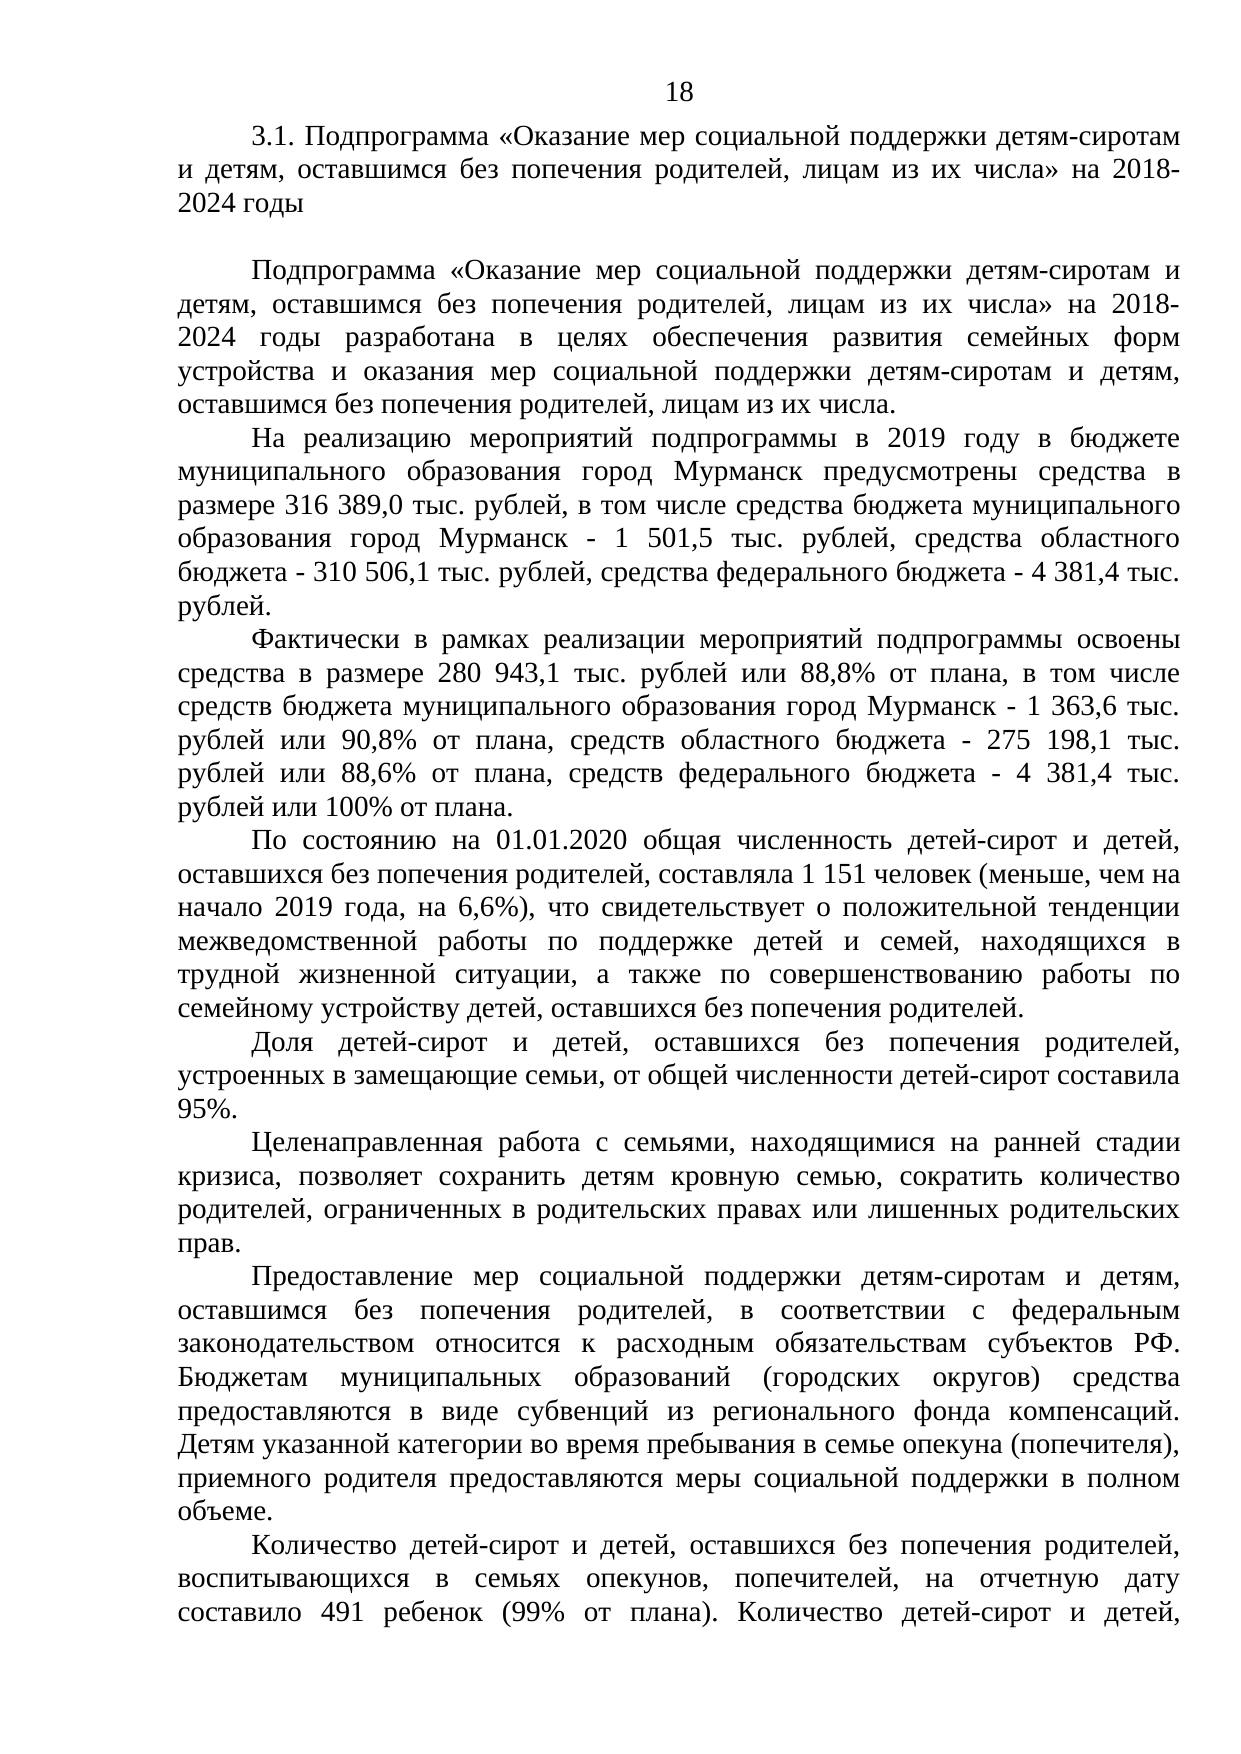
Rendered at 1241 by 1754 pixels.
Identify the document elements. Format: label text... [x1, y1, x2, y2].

text Доля детей-сирот и детей, оставшихся без попечения родителей, устроенных в замещающие семьи, от общей численности детей-сирот составила 95%. [177, 1024, 1181, 1124]
text На реализацию мероприятий подпрограммы в 2019 году в бюджете муниципального образования город Мурманск предусмотрены средства в размере 316 389,0 тыс. рублей, в том числе средства бюджета муниципального образования город Мурманск - 1 501,5 тыс. рублей, средства областного бюджета - 310 506,1 тыс. рублей, средства федерального бюджета - 4 381,4 тыс. рублей. [177, 420, 1181, 621]
text Целенаправленная работа с семьями, находящимися на ранней стадии кризиса, позволяет сохранить детям кровную семью, сократить количество родителей, ограниченных в родительских правах или лишенных родительских прав. [177, 1124, 1181, 1258]
text Подпрограмма «Оказание мер социальной поддержки детям-сиротам и детям, оставшимся без попечения родителей, лицам из их числа» на 2018- 2024 годы разработана в целях обеспечения развития семейных форм устройства и оказания мер социальной поддержки детям-сиротам и детям, оставшимся без попечения родителей, лицам из их числа. [177, 252, 1181, 420]
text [177, 1527, 1181, 1627]
text Фактически в рамках реализации мероприятий подпрограммы освоены средства в размере 280 943,1 тыс. рублей или 88,8% от плана, в том числе средств бюджета муниципального образования город Мурманск - 1 363,6 тыс. рублей или 90,8% от плана, средств областного бюджета - 275 198,1 тыс. рублей или 88,6% от плана, средств федерального бюджета - 4 381,4 тыс. рублей или 100% от плана. [177, 621, 1181, 822]
text По состоянию на 01.01.2020 общая численность детей-сирот и детей, оставшихся без попечения родителей, составляла 1 151 человек (меньше, чем на начало 2019 года, на 6,6%), что свидетельствует о положительной тенденции межведомственной работы по поддержке детей и семей, находящихся в трудной жизненной ситуации, а также по совершенствованию работы по семейному устройству детей, оставшихся без попечения родителей. [177, 822, 1181, 1024]
text 3.1. Подпрограмма «Оказание мер социальной поддержки детям-сиротам и детям, оставшимся без попечения родителей, лицам из их числа» на 2018-2024 годы [177, 118, 1181, 219]
text Предоставление мер социальной поддержки детям-сиротам и детям, оставшимся без попечения родителей, в соответствии с федеральным законодательством относится к расходным обязательствам субъектов РФ. Бюджетам муниципальных образований (городских округов) средства предоставляются в виде субвенций из регионального фонда компенсаций. Детям указанной категории во время пребывания в семье опекуна (попечителя), приемного родителя предоставляются меры социальной поддержки в полном объеме. [177, 1258, 1181, 1527]
